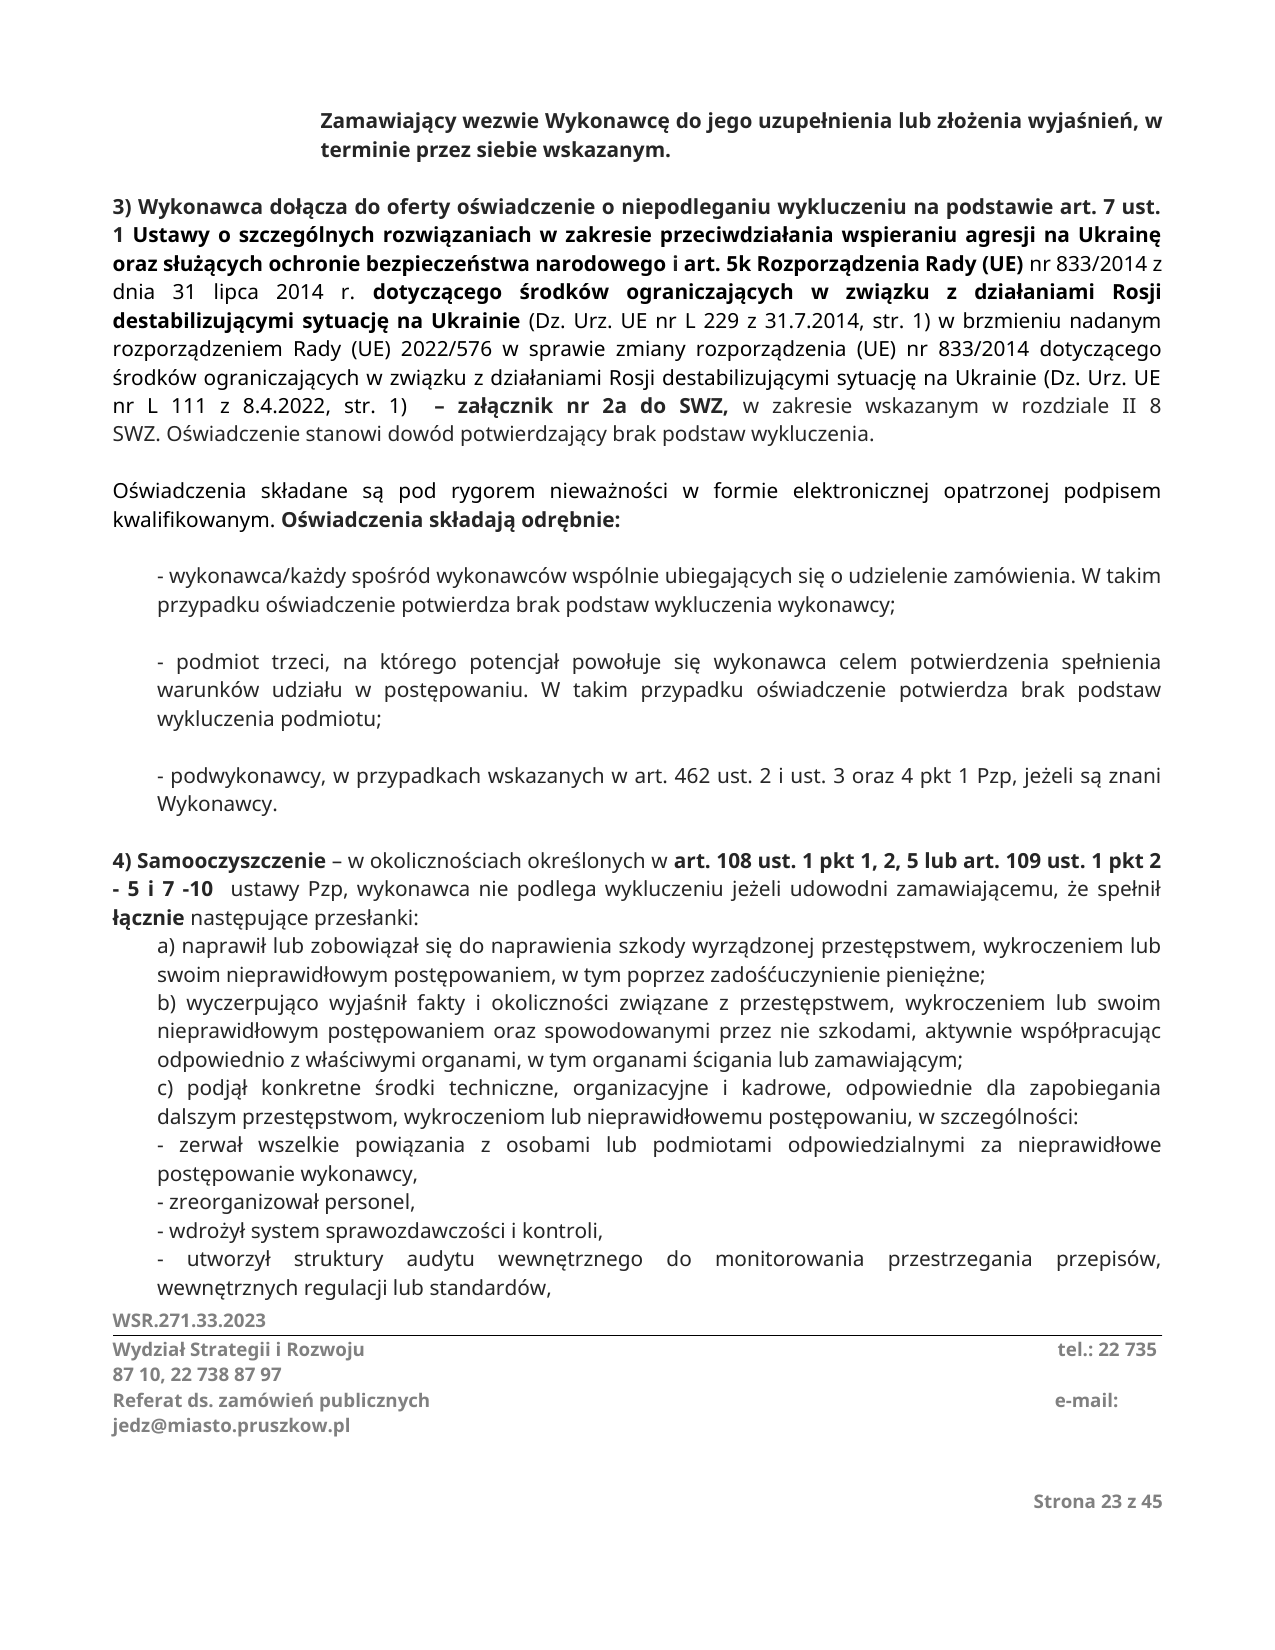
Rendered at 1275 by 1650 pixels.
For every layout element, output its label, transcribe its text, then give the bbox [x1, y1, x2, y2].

text 4) Samooczyszczenie – w okolicznościach określonych w art. 108 ust. 1 pkt 1, 2, 5 lub art. 109 ust. 1 pkt 2 - 5 i 7 -10 ustawy Pzp, wykonawca nie podlega wykluczeniu jeżeli udowodni zamawiającemu, że spełnił łącznie następujące przesłanki: [112, 846, 1162, 931]
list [283, 107, 1162, 163]
text - podmiot trzeci, na którego potencjał powołuje się wykonawca celem potwierdzenia spełnienia warunków udziału w postępowaniu. W takim przypadku oświadczenie potwierdza brak podstaw wykluczenia podmiotu; [157, 647, 1162, 732]
text - zreorganizował personel, [157, 1187, 1162, 1216]
text 3) Wykonawca dołącza do oferty oświadczenie o niepodleganiu wykluczeniu na podstawie art. 7 ust. 1 Ustawy o szczególnych rozwiązaniach w zakresie przeciwdziałania wspieraniu agresji na Ukrainę oraz służących ochronie bezpieczeństwa narodowego i art. 5k Rozporządzenia Rady (UE) nr 833/2014 z dnia 31 lipca 2014 r. dotyczącego środków ograniczających w związku z działaniami Rosji destabilizującymi sytuację na Ukrainie (Dz. Urz. UE nr L 229 z 31.7.2014, str. 1) w brzmieniu nadanym rozporządzeniem Rady (UE) 2022/576 w sprawie zmiany rozporządzenia (UE) nr 833/2014 dotyczącego środków ograniczających w związku z działaniami Rosji destabilizującymi sytuację na Ukrainie (Dz. Urz. UE nr L 111 z 8.4.2022, str. 1) – załącznik nr 2a do SWZ, w zakresie wskazanym w rozdziale II 8 SWZ. Oświadczenie stanowi dowód potwierdzający brak podstaw wykluczenia. [112, 192, 1162, 448]
text a) naprawił lub zobowiązał się do naprawienia szkody wyrządzonej przestępstwem, wykroczeniem lub swoim nieprawidłowym postępowaniem, w tym poprzez zadośćuczynienie pieniężne; [157, 931, 1162, 988]
text - wykonawca/każdy spośród wykonawców wspólnie ubiegających się o udzielenie zamówienia. W takim przypadku oświadczenie potwierdza brak podstaw wykluczenia wykonawcy; [157, 562, 1162, 618]
text - zerwał wszelkie powiązania z osobami lub podmiotami odpowiedzialnymi za nieprawidłowe postępowanie wykonawcy, [157, 1130, 1162, 1187]
text - podwykonawcy, w przypadkach wskazanych w art. 462 ust. 2 i ust. 3 oraz 4 pkt 1 Pzp, jeżeli są znani Wykonawcy. [157, 761, 1162, 818]
text Oświadczenia składane są pod rygorem nieważności w formie elektronicznej opatrzonej podpisem kwalifikowanym. Oświadczenia składają odrębnie: [112, 476, 1162, 533]
text - wdrożył system sprawozdawczości i kontroli, [157, 1216, 1162, 1244]
text c) podjął konkretne środki techniczne, organizacyjne i kadrowe, odpowiednie dla zapobiegania dalszym przestępstwom, wykroczeniom lub nieprawidłowemu postępowaniu, w szczególności: [157, 1073, 1162, 1130]
text - utworzył struktury audytu wewnętrznego do monitorowania przestrzegania przepisów, wewnętrznych regulacji lub standardów, [157, 1244, 1162, 1301]
text b) wyczerpująco wyjaśnił fakty i okoliczności związane z przestępstwem, wykroczeniem lub swoim nieprawidłowym postępowaniem oraz spowodowanymi przez nie szkodami, aktywnie współpracując odpowiednio z właściwymi organami, w tym organami ścigania lub zamawiającym; [157, 988, 1162, 1073]
